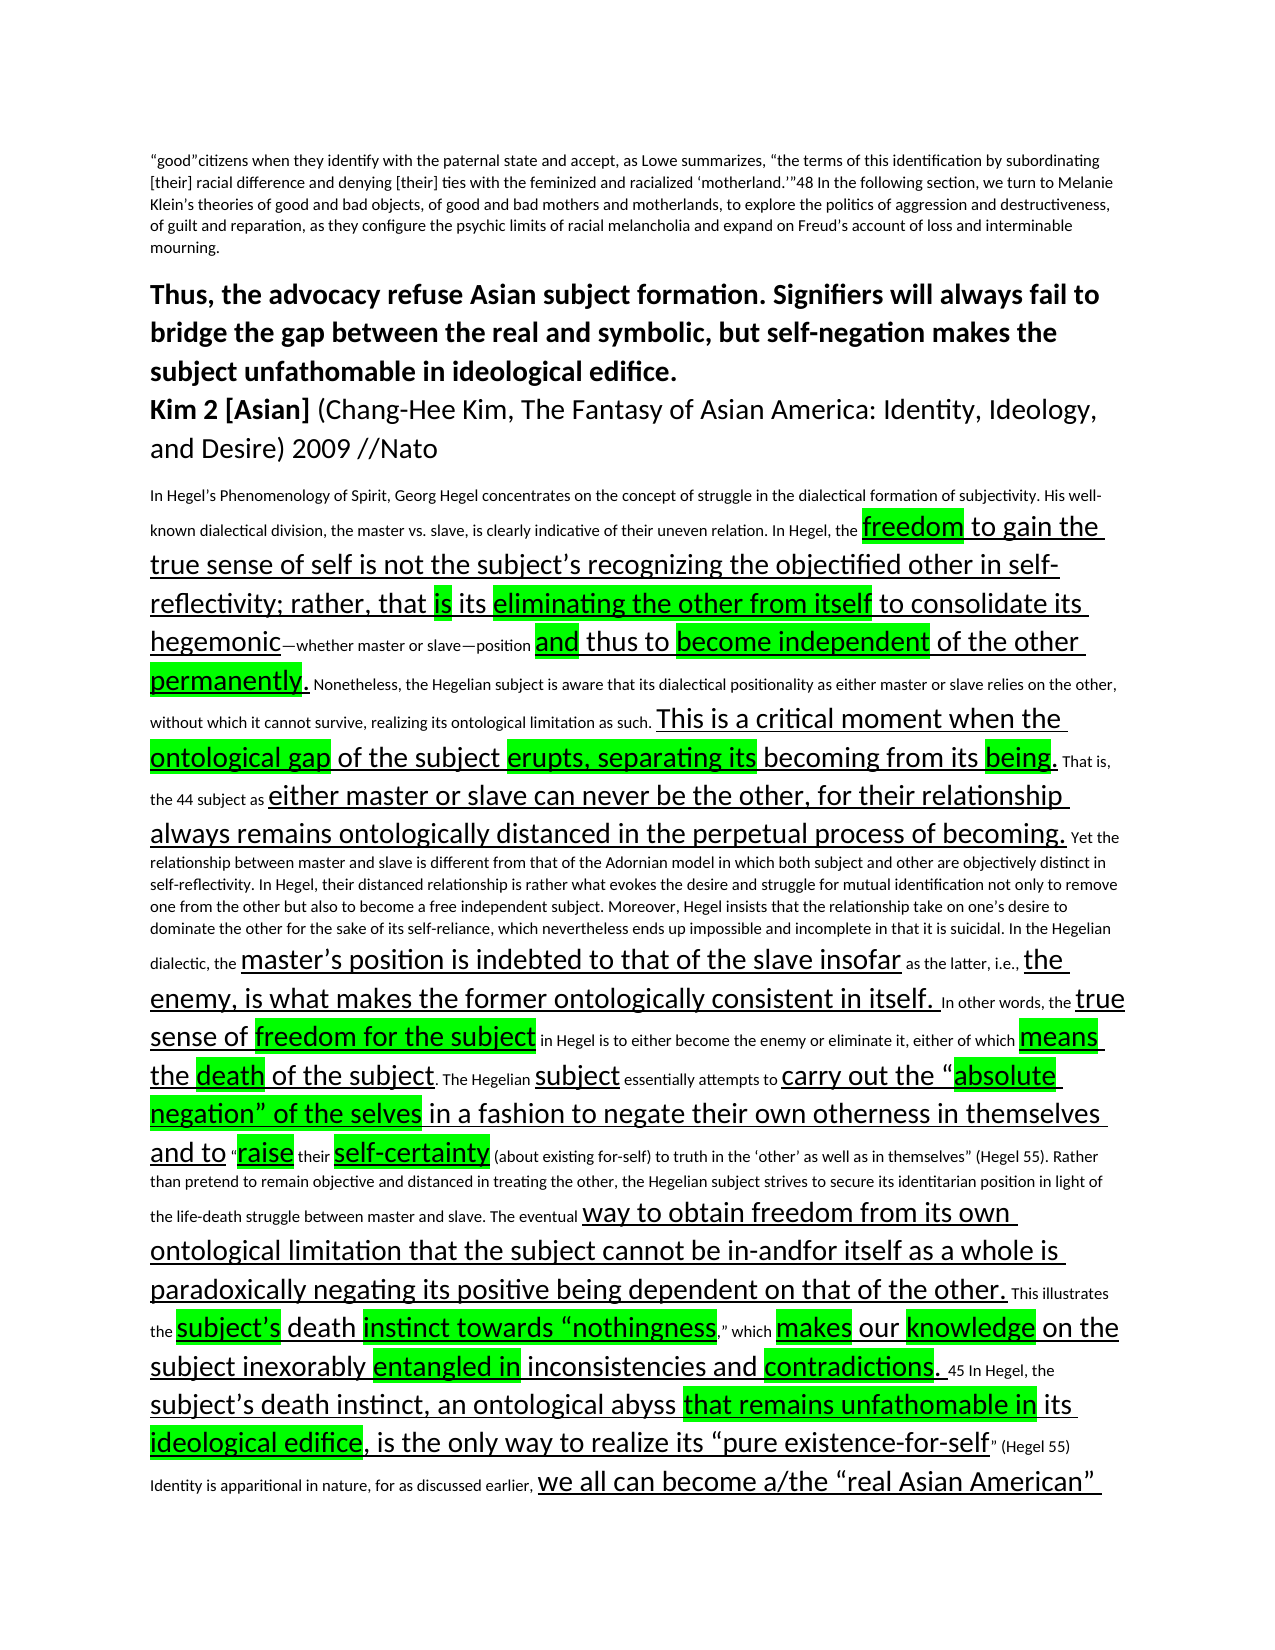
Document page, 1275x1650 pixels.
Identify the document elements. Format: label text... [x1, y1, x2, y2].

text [150, 485, 1125, 1499]
subtitle Thus, the advocacy refuse Asian subject formation. Signifiers will always fail to bridge the gap between the real and symbolic, but self-negation makes the subject unfathomable in ideological edifice. [150, 276, 1125, 388]
text Kim 2 [Asian] (Chang-Hee Kim, The Fantasy of Asian America: Identity, Ideology, and Desire) 2009 //Nato [150, 391, 1125, 465]
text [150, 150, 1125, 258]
